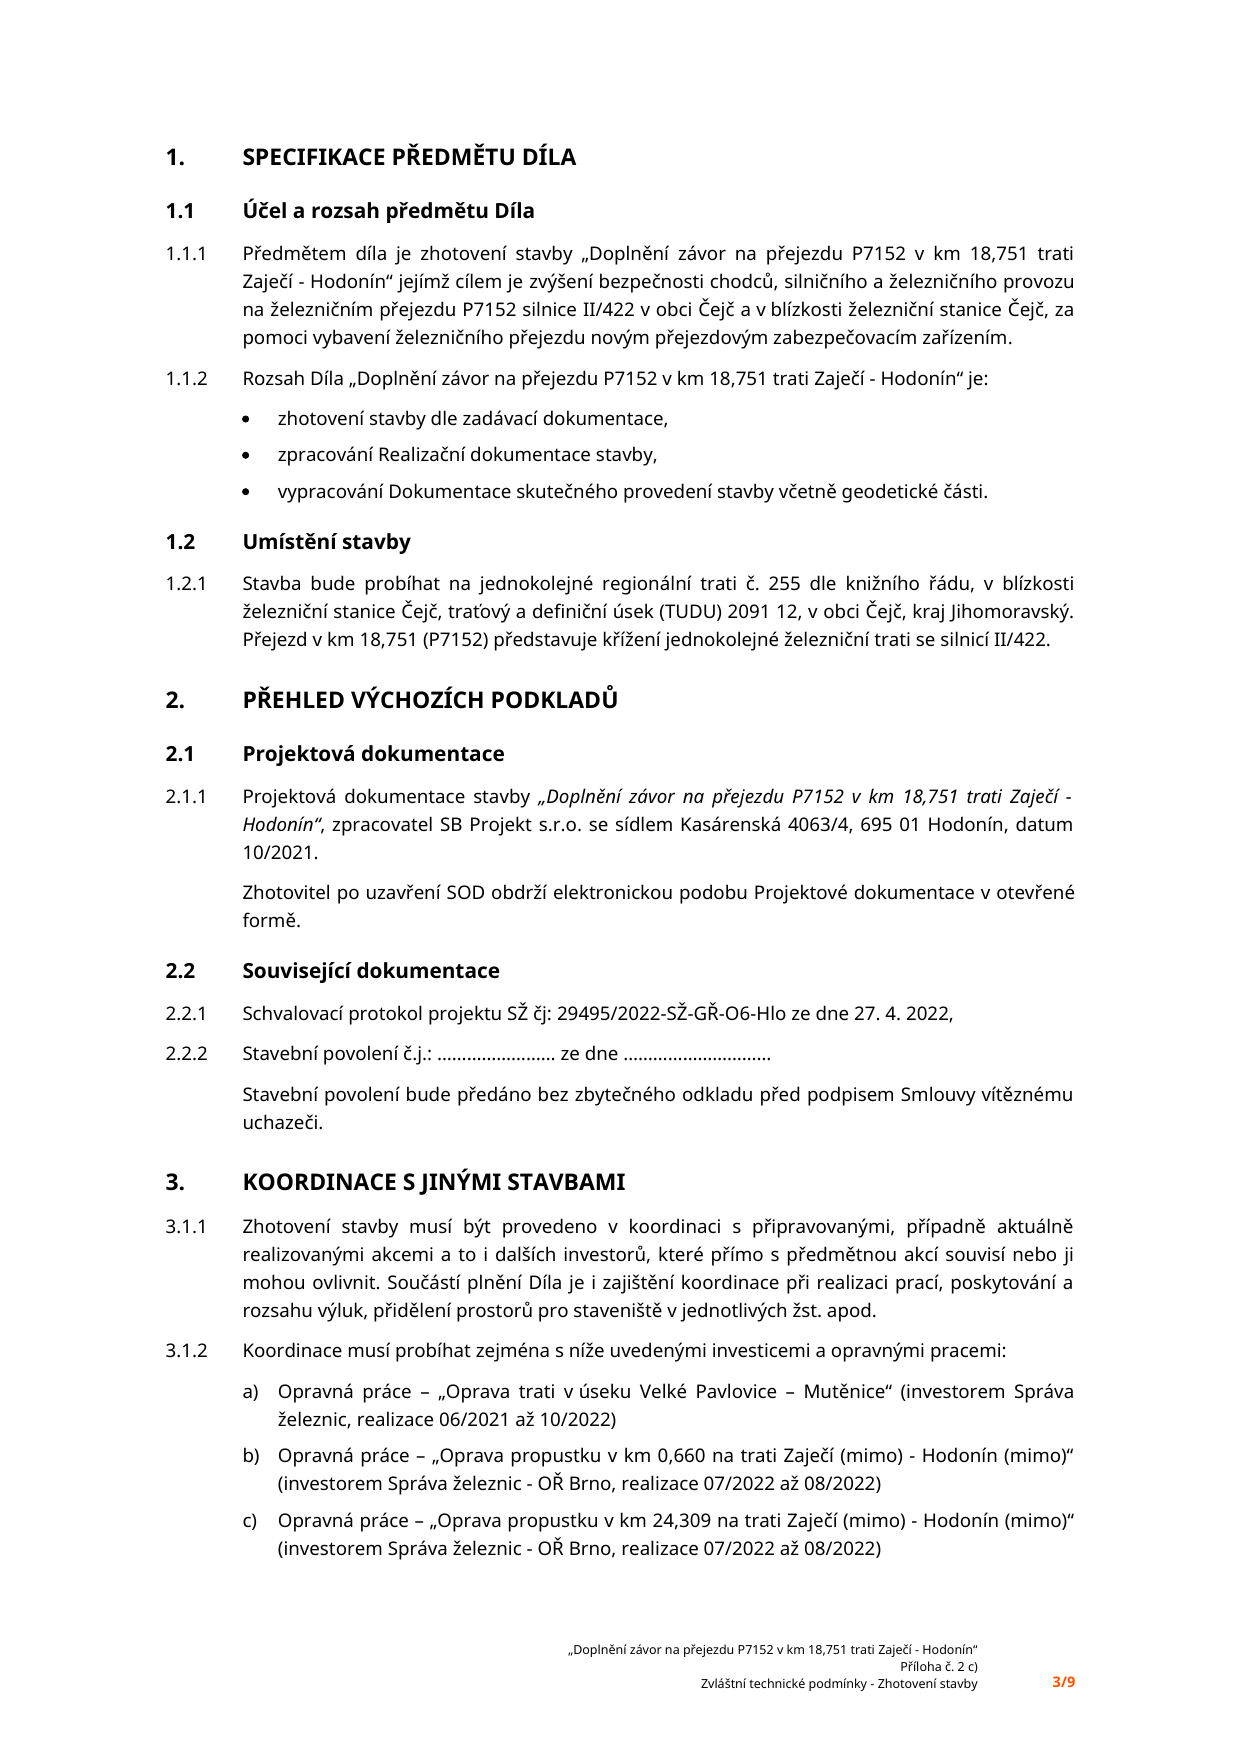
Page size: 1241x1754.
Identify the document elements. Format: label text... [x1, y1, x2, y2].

text Opravná práce – „Oprava trati v úseku Velké Pavlovice – Mutěnice“ (investorem Správa železnic, realizace 06/2021 až 10/2022) [242, 1378, 1075, 1432]
text Stavba bude probíhat na jednokolejné regionální trati č. 255 dle knižního řádu, v blízkosti železniční stanice Čejč, traťový a definiční úsek (TUDU) 2091 12, v obci Čejč, kraj Jihomoravský. Přejezd v km 18,751 (P7152) představuje křížení jednokolejné železniční trati se silnicí II/422. [165, 571, 1075, 652]
text Umístění stavby [165, 527, 1075, 555]
text Projektová dokumentace stavby „Doplnění závor na přejezdu P7152 v km 18,751 trati Zaječí - Hodonín“, zpracovatel SB Projekt s.r.o. se sídlem Kasárenská 4063/4, 695 01 Hodonín, datum 10/2021. [165, 783, 1075, 864]
text Stavební povolení č.j.: …………………… ze dne ………………………… [165, 1041, 1075, 1066]
text Zhotovitel po uzavření SOD obdrží elektronickou podobu Projektové dokumentace v otevřené formě. [242, 879, 1075, 933]
text Stavební povolení bude předáno bez zbytečného odkladu před podpisem Smlouvy vítěznému uchazeči. [242, 1081, 1075, 1135]
text SPECIFIKACE PŘEDMĚTU DÍLA [165, 141, 1075, 173]
text KOORDINACE S JINÝMI STAVBAMI [165, 1166, 1075, 1198]
text PŘEHLED VÝCHOZÍCH PODKLADŮ [165, 684, 1075, 715]
text Schvalovací protokol projektu SŽ čj: 29495/2022-SŽ-GŘ-O6-Hlo ze dne 27. 4. 2022, [165, 1000, 1075, 1026]
text Účel a rozsah předmětu Díla [165, 197, 1075, 225]
text zpracování Realizační dokumentace stavby, [242, 442, 1075, 467]
text Zhotovení stavby musí být provedeno v koordinaci s připravovanými, případně aktuálně realizovanými akcemi a to i dalších investorů, které přímo s předmětnou akcí souvisí nebo ji mohou ovlivnit. Součástí plnění Díla je i zajištění koordinace při realizaci prací, poskytování a rozsahu výluk, přidělení prostorů pro staveniště v jednotlivých žst. apod. [165, 1213, 1075, 1323]
text Koordinace musí probíhat zejména s níže uvedenými investicemi a opravnými pracemi: [165, 1338, 1075, 1363]
text Předmětem díla je zhotovení stavby „Doplnění závor na přejezdu P7152 v km 18,751 trati Zaječí - Hodonín“ jejímž cílem je zvýšení bezpečnosti chodců, silničního a železničního provozu na železničním přejezdu P7152 silnice II/422 v obci Čejč a v blízkosti železniční stanice Čejč, za pomoci vybavení železničního přejezdu novým přejezdovým zabezpečovacím zařízením. [165, 240, 1075, 350]
text Související dokumentace [165, 956, 1075, 985]
text Opravná práce – „Oprava propustku v km 24,309 na trati Zaječí (mimo) - Hodonín (mimo)“ (investorem Správa železnic - OŘ Brno, realizace 07/2022 až 08/2022) [242, 1507, 1075, 1561]
text Opravná práce – „Oprava propustku v km 0,660 na trati Zaječí (mimo) - Hodonín (mimo)“ (investorem Správa železnic - OŘ Brno, realizace 07/2022 až 08/2022) [242, 1443, 1075, 1496]
text Rozsah Díla „Doplnění závor na přejezdu P7152 v km 18,751 trati Zaječí - Hodonín“ je: [165, 365, 1075, 390]
text vypracování Dokumentace skutečného provedení stavby včetně geodetické části. [242, 478, 1075, 504]
text Projektová dokumentace [165, 739, 1075, 768]
text zhotovení stavby dle zadávací dokumentace, [242, 405, 1075, 431]
